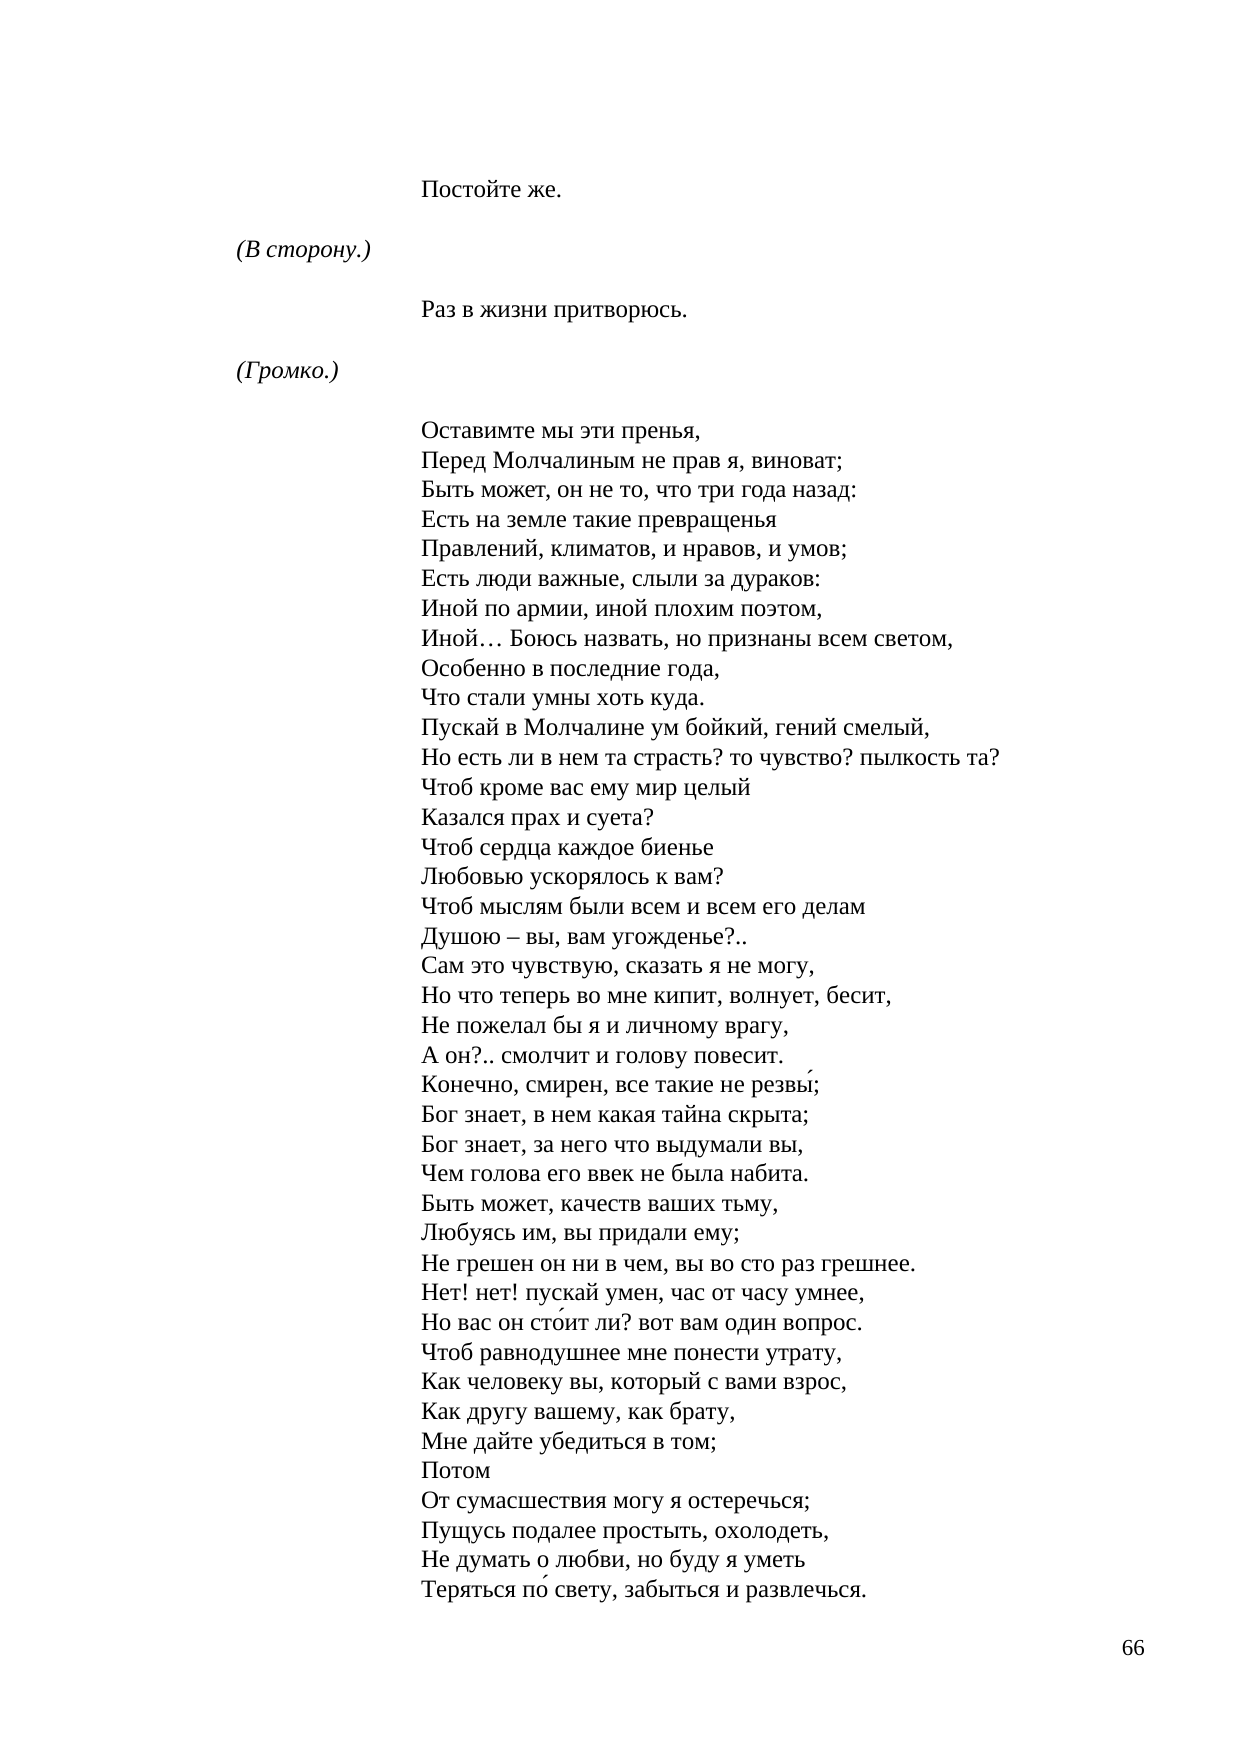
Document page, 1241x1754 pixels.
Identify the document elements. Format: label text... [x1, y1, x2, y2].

text Иной… Боюсь назвать, но признаны всем светом, Особенно в последние года, [421, 623, 1002, 681]
text Раз в жизни притворюсь. [421, 294, 1167, 323]
text Пускай в Молчалине ум бойкий, гений смелый, [421, 712, 1167, 741]
text От сумасшествия могу я остеречься; Пущусь подалее простыть, охолодеть, Не думать о любви, но буду я уметь [421, 1485, 845, 1573]
text Но что теперь во мне кипит, волнует, бесит, Не пожелал бы я и личному врагу, [421, 981, 894, 1039]
text Теряться по́ свету, забыться и развлечься. [421, 1574, 1167, 1603]
text Иной по армии, иной плохим поэтом, [421, 593, 1167, 622]
text А он?.. смолчит и голову повесит. Конечно, смирен, все такие не резвы́; Бог знает, в нем какая тайна скрыта; Бог знает, за него что выдумали вы, Чем голова его ввек не была набита. Быть может, качеств ваших тьму, Любуясь им, вы придали ему; [421, 1040, 831, 1246]
text Казался прах и суета? [421, 802, 1167, 831]
text Что стали умны хоть куда. [421, 682, 1167, 711]
text Но есть ли в нем та страсть? то чувство? пылкость та? Чтоб кроме вас ему мир целый [421, 742, 1002, 801]
text Не грешен он ни в чем, вы во сто раз грешнее. Нет! нет! пускай умен, час от часу умнее, [421, 1248, 945, 1306]
text Постойте же. [421, 174, 1167, 203]
text Оставимте мы эти пренья, [421, 415, 1167, 443]
text Чтоб мыслям были всем и всем его делам Душою – вы, вам угожденье?.. [421, 891, 892, 949]
text Перед Молчалиным не прав я, виноват; Быть может, он не то, что три года назад: Есть на земле такие превращенья Правлений, климатов, и нравов, и умов; Есть люди важные, слыли за дураков: [421, 445, 892, 592]
text Чтоб сердца каждое биенье Любовью ускорялось к вам? [421, 832, 758, 890]
text Сам это чувствую, сказать я не могу, [421, 951, 1167, 979]
text Мне дайте убедиться в том; Потом [421, 1426, 758, 1484]
text (В сторону.) [236, 234, 1167, 263]
text Но вас он сто́ит ли? вот вам один вопрос. Чтоб равнодушнее мне понести утрату, Как человеку вы, который с вами взрос, Как другу вашему, как брату, [421, 1307, 877, 1425]
text (Громко.) [236, 355, 1167, 383]
